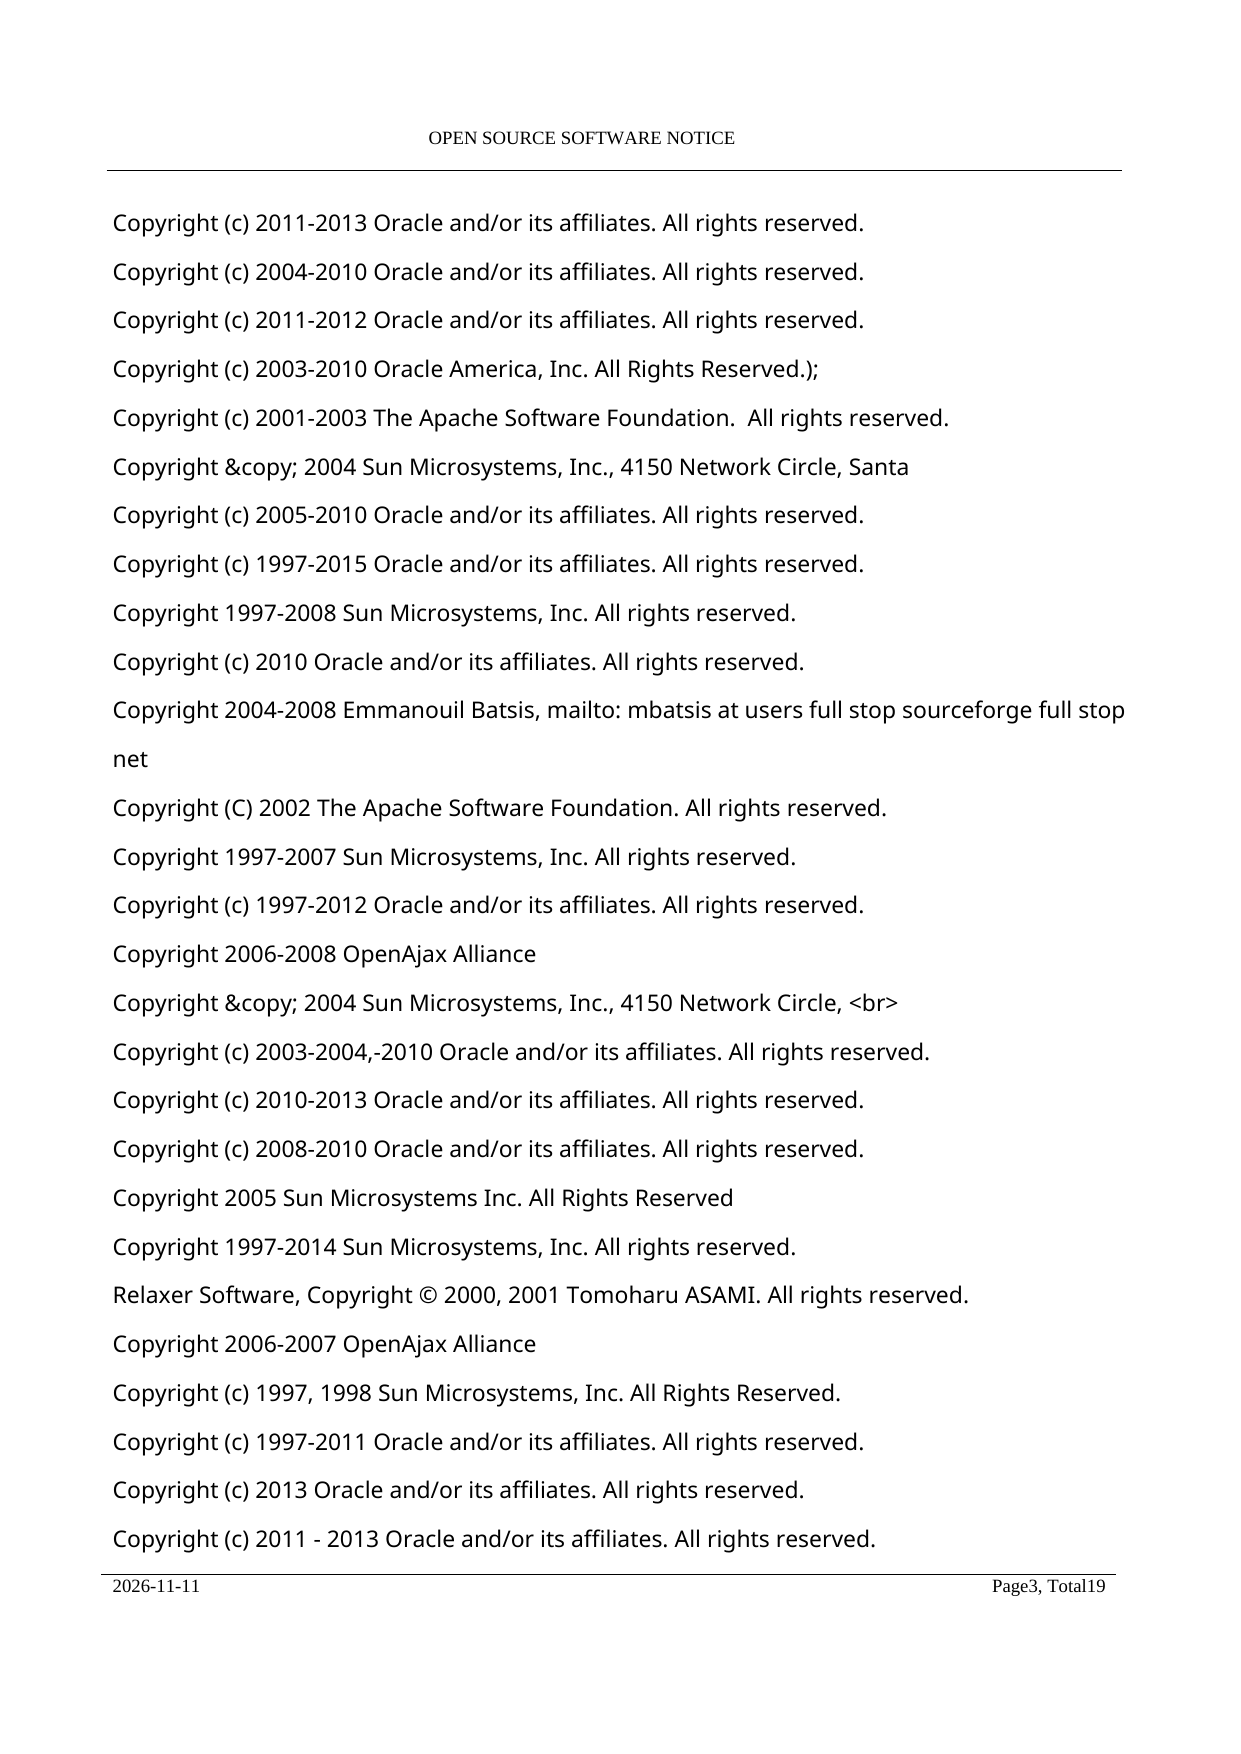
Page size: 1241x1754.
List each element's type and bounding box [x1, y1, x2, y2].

text [112, 206, 1128, 1555]
